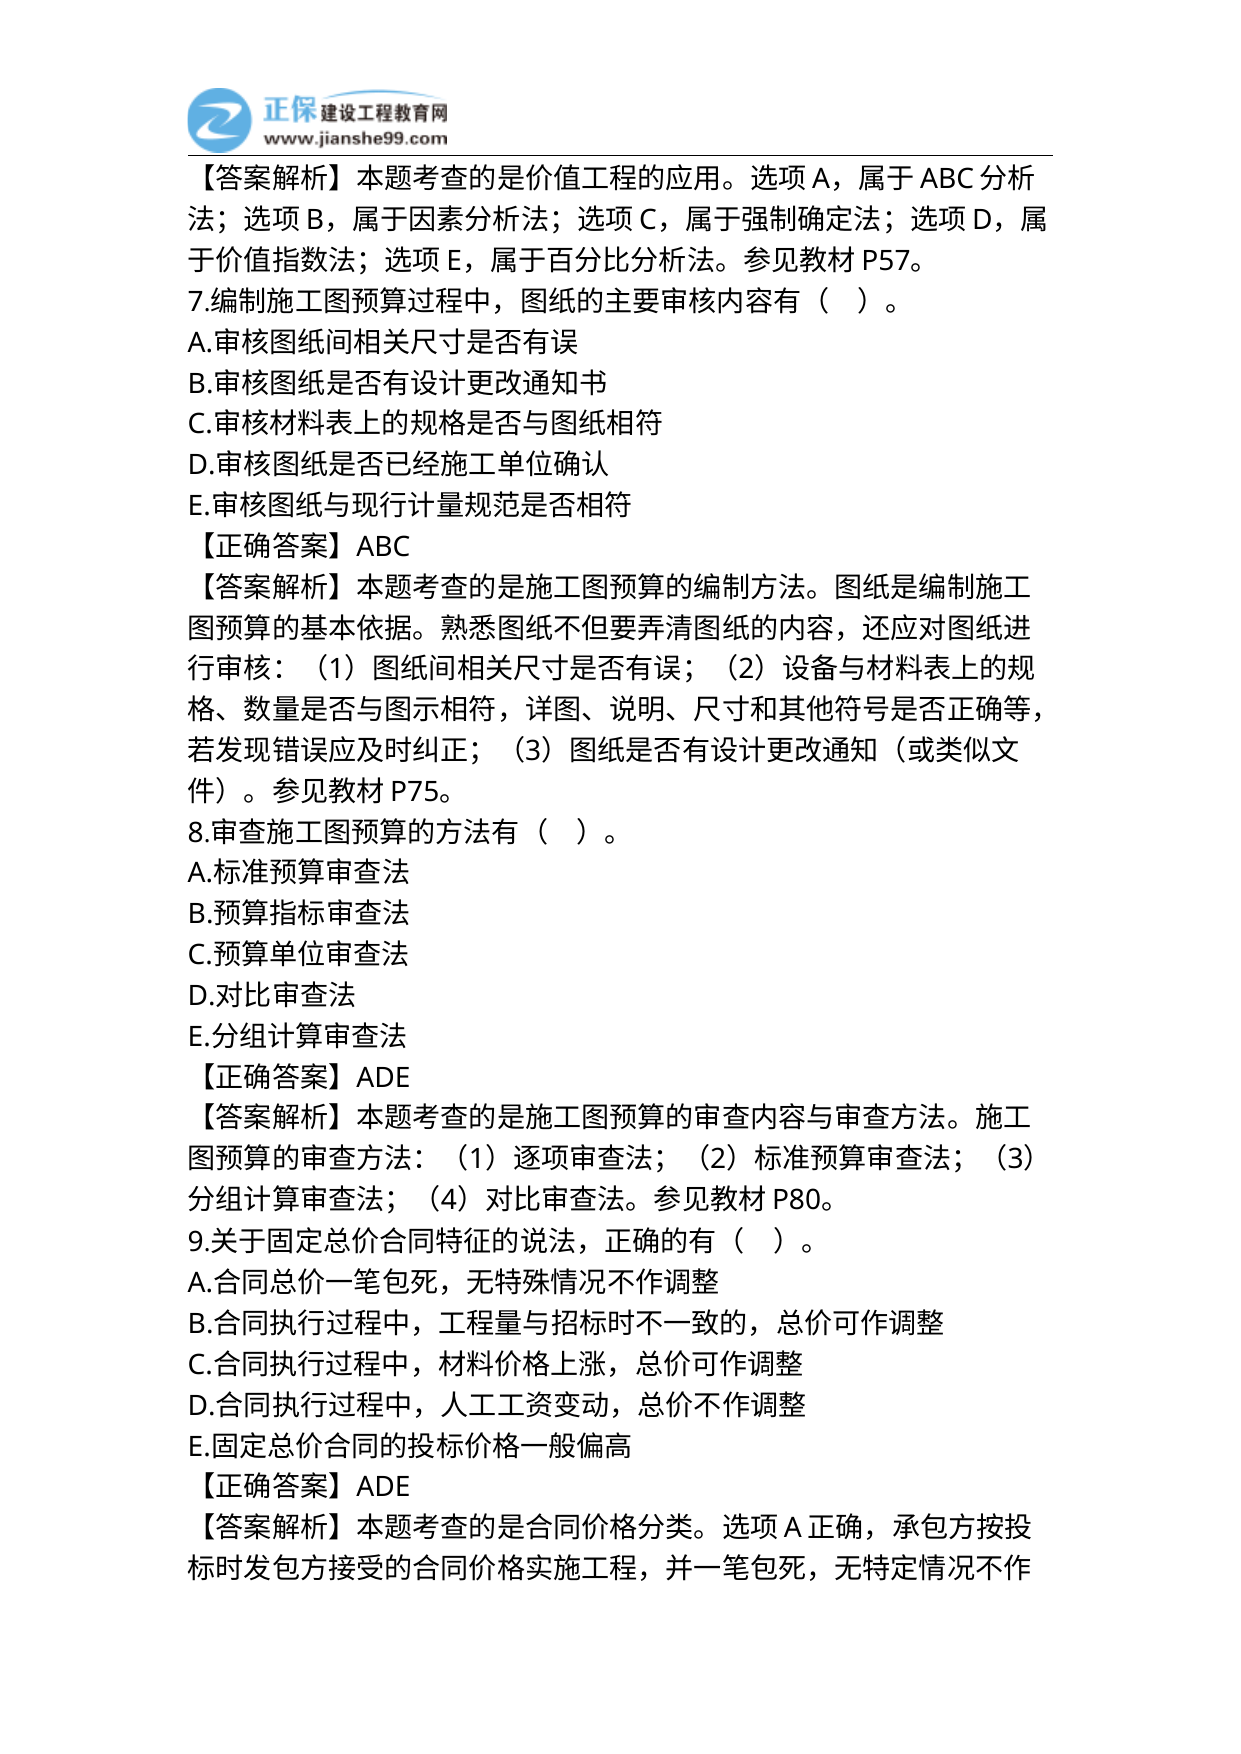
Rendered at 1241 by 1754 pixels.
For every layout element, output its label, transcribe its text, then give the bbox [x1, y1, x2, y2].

text C.合同执行过程中，材料价格上涨，总价可作调整 [187, 1342, 1053, 1382]
text 【正确答案】ADE [187, 1464, 1053, 1505]
picture [187, 88, 447, 153]
text A.合同总价一笔包死，无特殊情况不作调整 [187, 1260, 1053, 1301]
text D.对比审查法 [187, 973, 1053, 1013]
text C.预算单位审查法 [187, 932, 1053, 973]
text B.合同执行过程中，工程量与招标时不一致的，总价可作调整 [187, 1301, 1053, 1342]
text D.合同执行过程中，人工工资变动，总价不作调整 [187, 1382, 1053, 1423]
text B.审核图纸是否有设计更改通知书 [187, 361, 1053, 401]
text E.审核图纸与现行计量规范是否相符 [187, 483, 1053, 524]
text A.审核图纸间相关尺寸是否有误 [187, 320, 1053, 361]
text B.预算指标审查法 [187, 891, 1053, 932]
text 【正确答案】ABC [187, 524, 1053, 565]
text C.审核材料表上的规格是否与图纸相符 [187, 401, 1053, 442]
text 8.审查施工图预算的方法有（ ）。 [187, 809, 1053, 850]
text 【答案解析】本题考查的是价值工程的应用。选项A，属于ABC分析法；选项B，属于因素分析法；选项C，属于强制确定法；选项D，属于价值指数法；选项E，属于百分比分析法。参见教材P57。 [187, 156, 1053, 279]
text D.审核图纸是否已经施工单位确认 [187, 442, 1053, 483]
text E.分组计算审查法 [187, 1013, 1053, 1054]
text E.固定总价合同的投标价格一般偏高 [187, 1423, 1053, 1464]
text 【正确答案】ADE [187, 1054, 1053, 1095]
text 9.关于固定总价合同特征的说法，正确的有（ ）。 [187, 1219, 1053, 1260]
text 【答案解析】本题考查的是施工图预算的编制方法。图纸是编制施工图预算的基本依据。熟悉图纸不但要弄清图纸的内容，还应对图纸进行审核：（1）图纸间相关尺寸是否有误；（2）设备与材料表上的规格、数量是否与图示相符，详图、说明、尺寸和其他符号是否正确等，若发现错误应及时纠正；（3）图纸是否有设计更改通知（或类似文件）。参见教材P75。 [187, 565, 1053, 809]
text 7.编制施工图预算过程中，图纸的主要审核内容有（ ）。 [187, 279, 1053, 320]
text 【答案解析】本题考查的是施工图预算的审查内容与审查方法。施工图预算的审查方法：（1）逐项审查法；（2）标准预算审查法；（3）分组计算审查法；（4）对比审查法。参见教材P80。 [187, 1095, 1053, 1218]
text A.标准预算审查法 [187, 850, 1053, 891]
